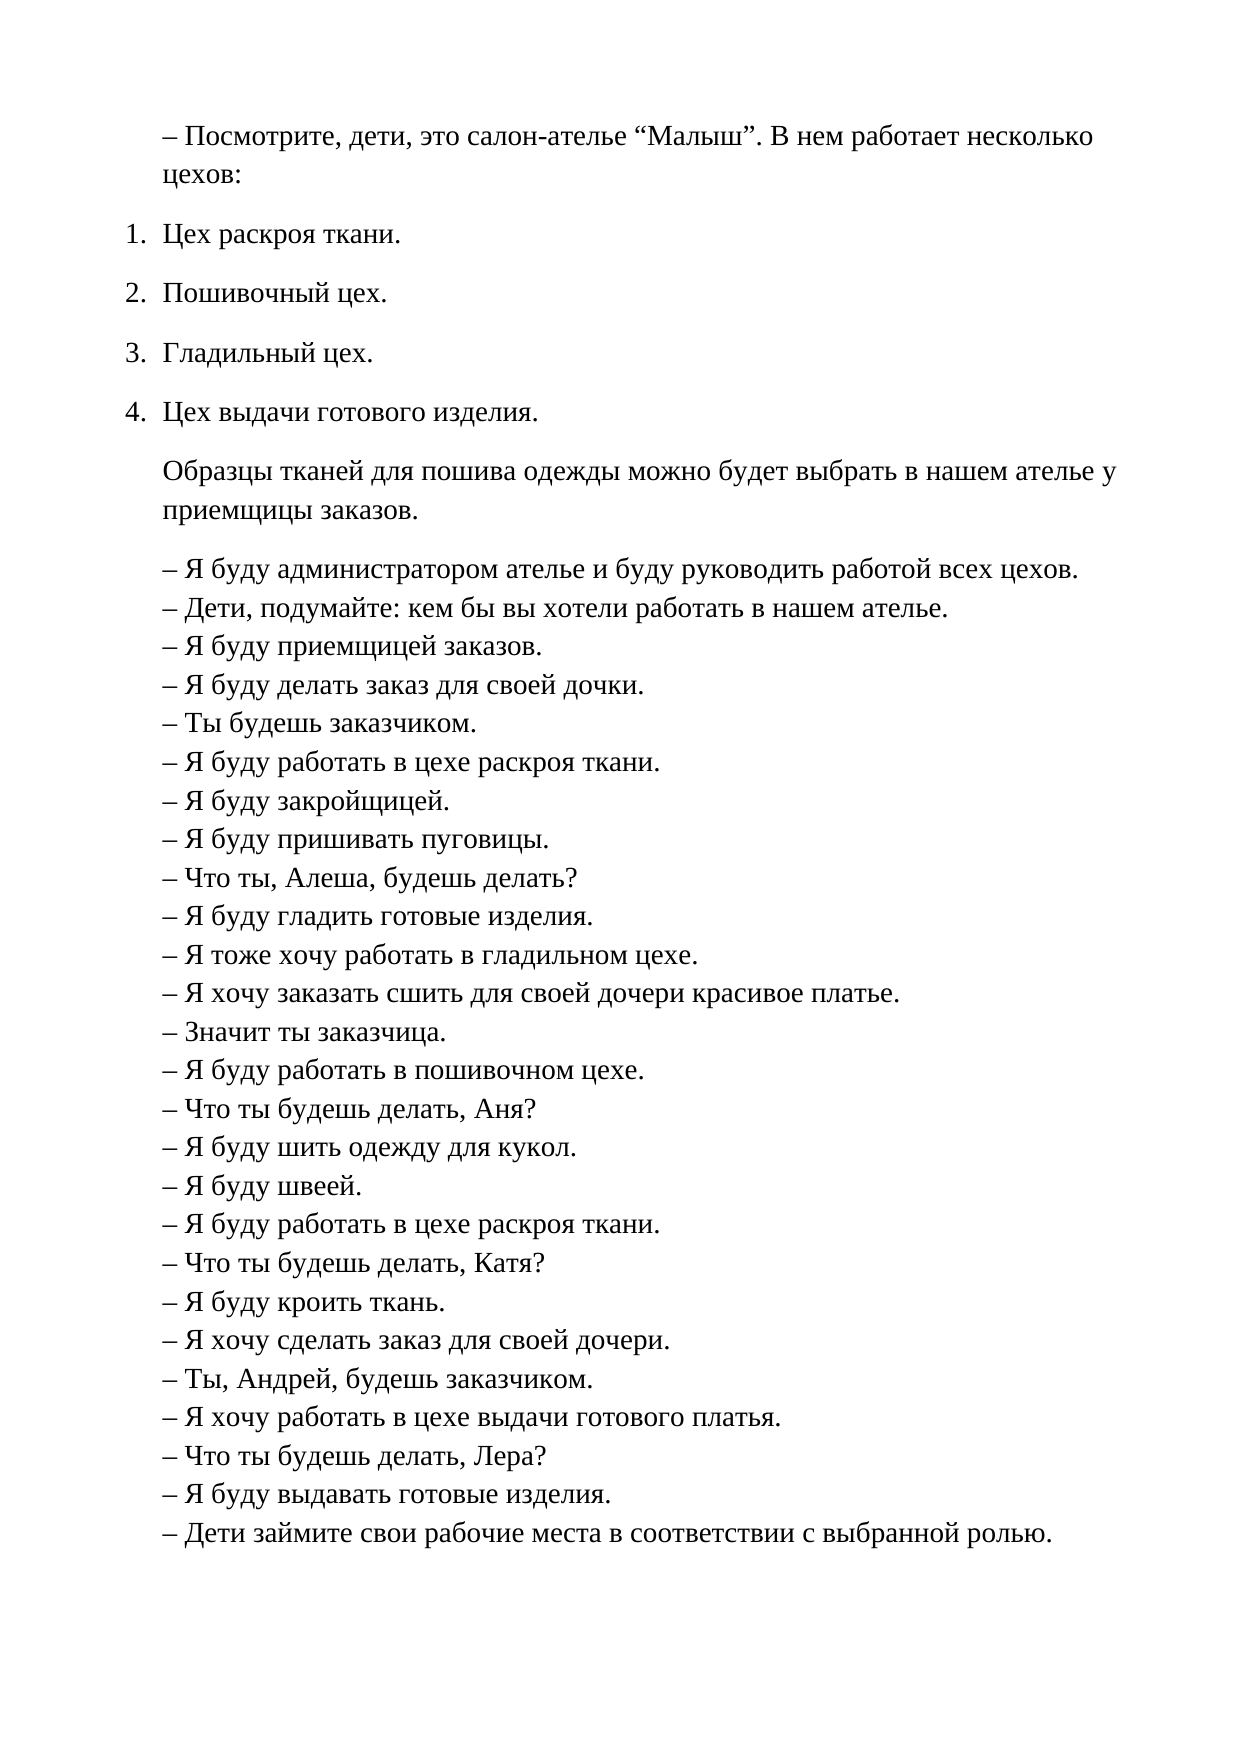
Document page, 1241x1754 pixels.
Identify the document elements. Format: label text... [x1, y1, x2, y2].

list Цех выдачи готового изделия. [125, 394, 1152, 428]
list Пошивочный цех. [125, 275, 1152, 309]
list Гладильный цех. [125, 335, 1152, 368]
text Образцы тканей для пошива одежды можно будет выбрать в нашем ателье у приемщицы заказов. [162, 453, 1152, 526]
list Цех раскроя ткани. [125, 216, 1152, 249]
text – Посмотрите, дети, это салон-ателье “Малыш”. В нем работает несколько цехов: [162, 118, 1152, 190]
text – Я буду администратором ателье и буду руководить работой всех цехов. – Дети, подумайте: кем бы вы хотели работать в нашем ателье. – Я буду приемщицей заказов. – Я буду делать заказ для своей дочки. – Ты будешь заказчиком. – Я буду работать в цехе раскроя ткани. – Я буду закройщицей. – Я буду пришивать пуговицы. – Что ты, Алеша, будешь делать? – Я буду гладить готовые изделия. – Я тоже хочу работать в гладильном цехе. – Я хочу заказать сшить для своей дочери красивое платье. – Значит ты заказчица. – Я буду работать в пошивочном цехе. – Что ты будешь делать, Аня? – Я буду шить одежду для кукол. – Я буду швеей. – Я буду работать в цехе раскроя ткани. – Что ты будешь делать, Катя? – Я буду кроить ткань. – Я хочу сделать заказ для своей дочери. – Ты, Андрей, будешь заказчиком. – Я хочу работать в цехе выдачи готового платья. – Что ты будешь делать, Лера? – Я буду выдавать готовые изделия. – Дети займите свои рабочие места в соответствии с выбранной ролью. [162, 551, 1152, 1548]
